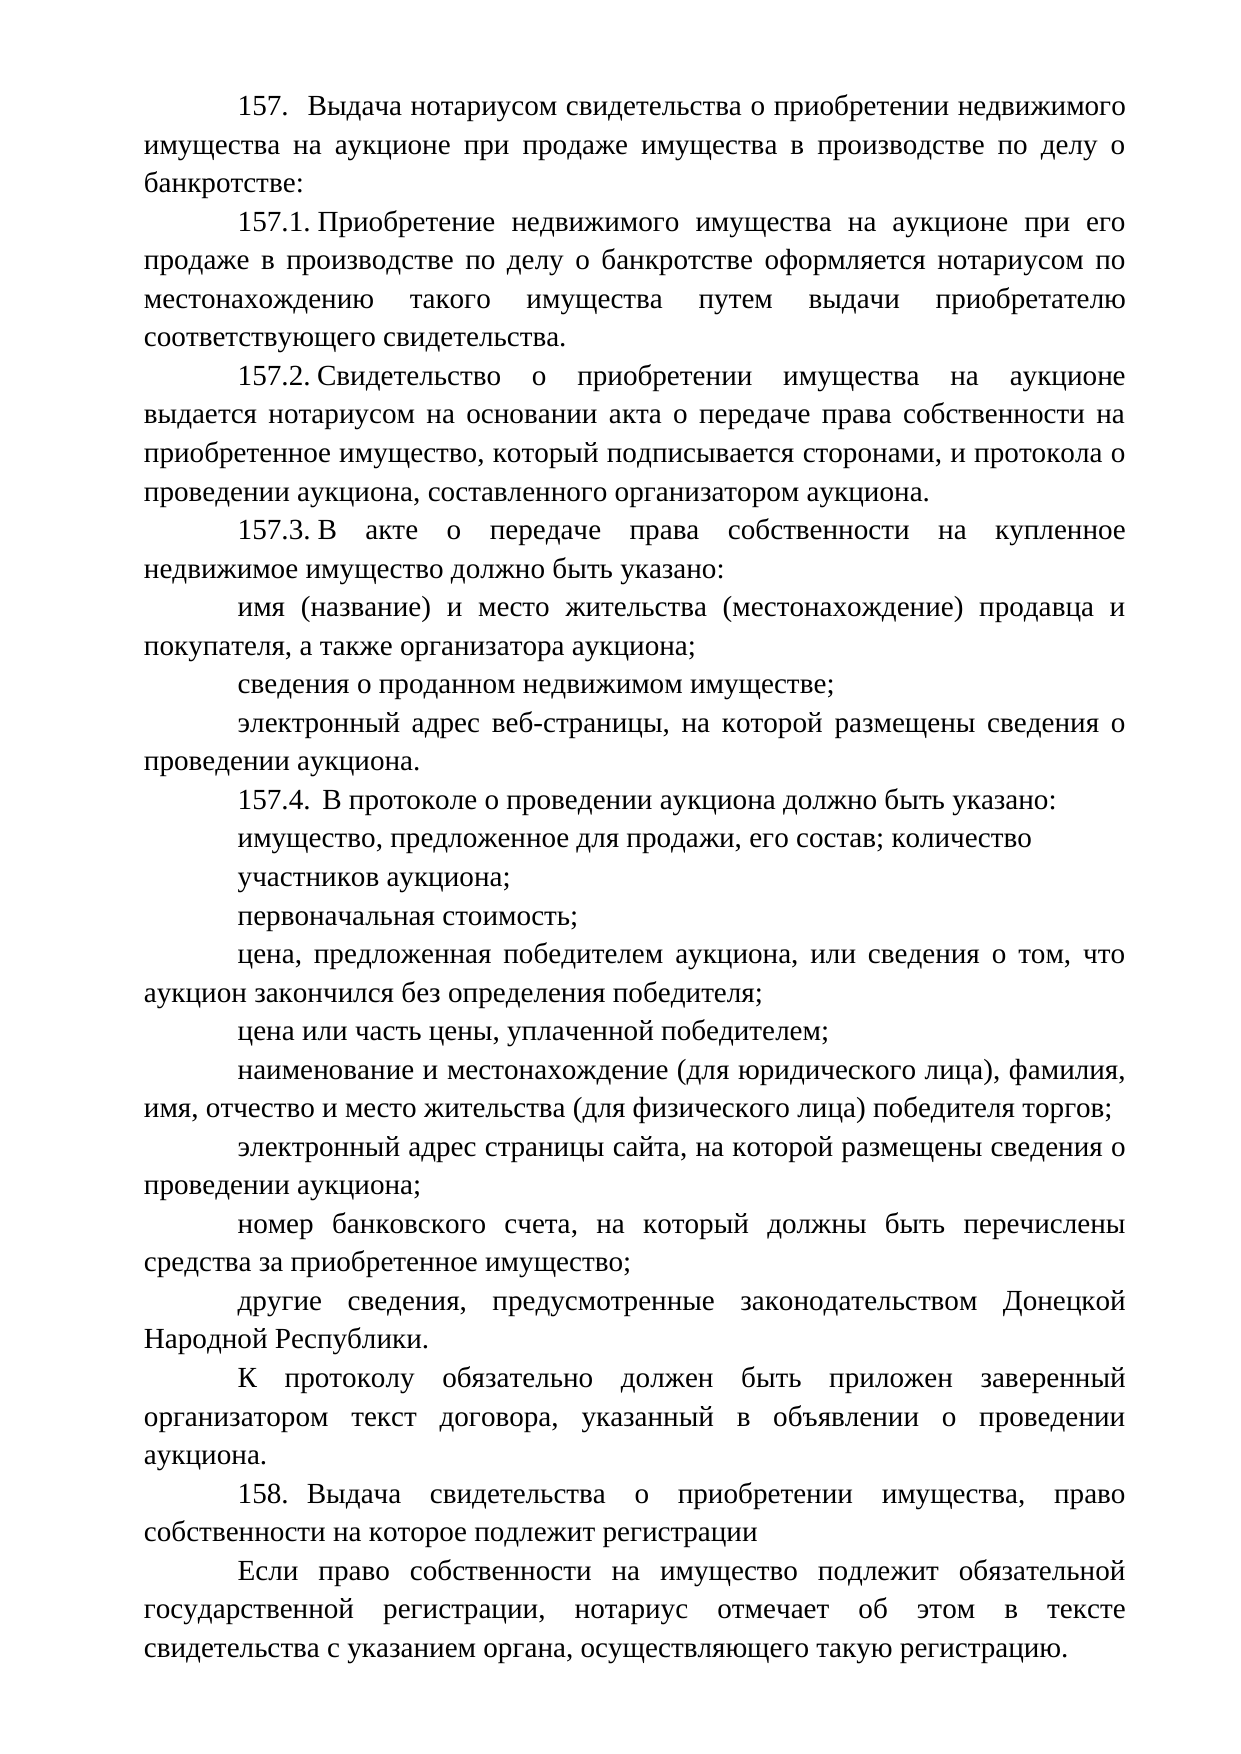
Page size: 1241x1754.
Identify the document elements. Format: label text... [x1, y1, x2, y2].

text электронный адрес веб-страницы, на которой размещены сведения о проведении аукциона. [144, 705, 1126, 777]
text другие сведения, предусмотренные законодательством Донецкой Народной Республики. [144, 1283, 1126, 1355]
text цена, предложенная победителем аукциона, или сведения о том, что аукцион закончился без определения победителя; [144, 936, 1126, 1008]
text электронный адрес страницы сайта, на которой размещены сведения о проведении аукциона; [144, 1129, 1126, 1201]
list Выдача свидетельства о приобретении имущества, право собственности на которое подлежит регистрации [144, 1476, 1126, 1548]
text цена или часть цены, уплаченной победителем; [144, 1013, 1126, 1047]
text Если право собственности на имущество подлежит обязательной государственной регистрации, нотариус отмечает об этом в тексте свидетельства с указанием органа, осуществляющего такую регистрацию. [144, 1553, 1126, 1663]
list Выдача нотариусом свидетельства о приобретении недвижимого имущества на аукционе при продаже имущества в производстве по делу о банкротстве: [144, 88, 1126, 199]
text имя (название) и место жительства (местонахождение) продавца и покупателя, а также организатора аукциона; [144, 589, 1126, 661]
text номер банковского счета, на который должны быть перечислены средства за приобретенное имущество; [144, 1206, 1126, 1278]
list В протоколе о проведении аукциона должно быть указано: имущество, предложенное для продажи, его состав; количество участников аукциона; [237, 782, 1126, 893]
text наименование и местонахождение (для юридического лица), фамилия, имя, отчество и место жительства (для физического лица) победителя торгов; [144, 1052, 1126, 1124]
text первоначальная стоимость; [144, 898, 1126, 931]
list Приобретение недвижимого имущества на аукционе при его продаже в производстве по делу о банкротстве оформляется нотариусом по местонахождению такого имущества путем выдачи приобретателю соответствующего свидетельства. [144, 204, 1126, 353]
text сведения о проданном недвижимом имуществе; [144, 666, 1126, 700]
list В акте о передаче права собственности на купленное недвижимое имущество должно быть указано: [144, 512, 1126, 584]
text К протоколу обязательно должен быть приложен заверенный организатором текст договора, указанный в объявлении о проведении аукциона. [144, 1360, 1126, 1471]
list Свидетельство о приобретении имущества на аукционе выдается нотариусом на основании акта о передаче права собственности на приобретенное имущество, который подписывается сторонами, и протокола о проведении аукциона, составленного организатором аукциона. [144, 358, 1126, 507]
